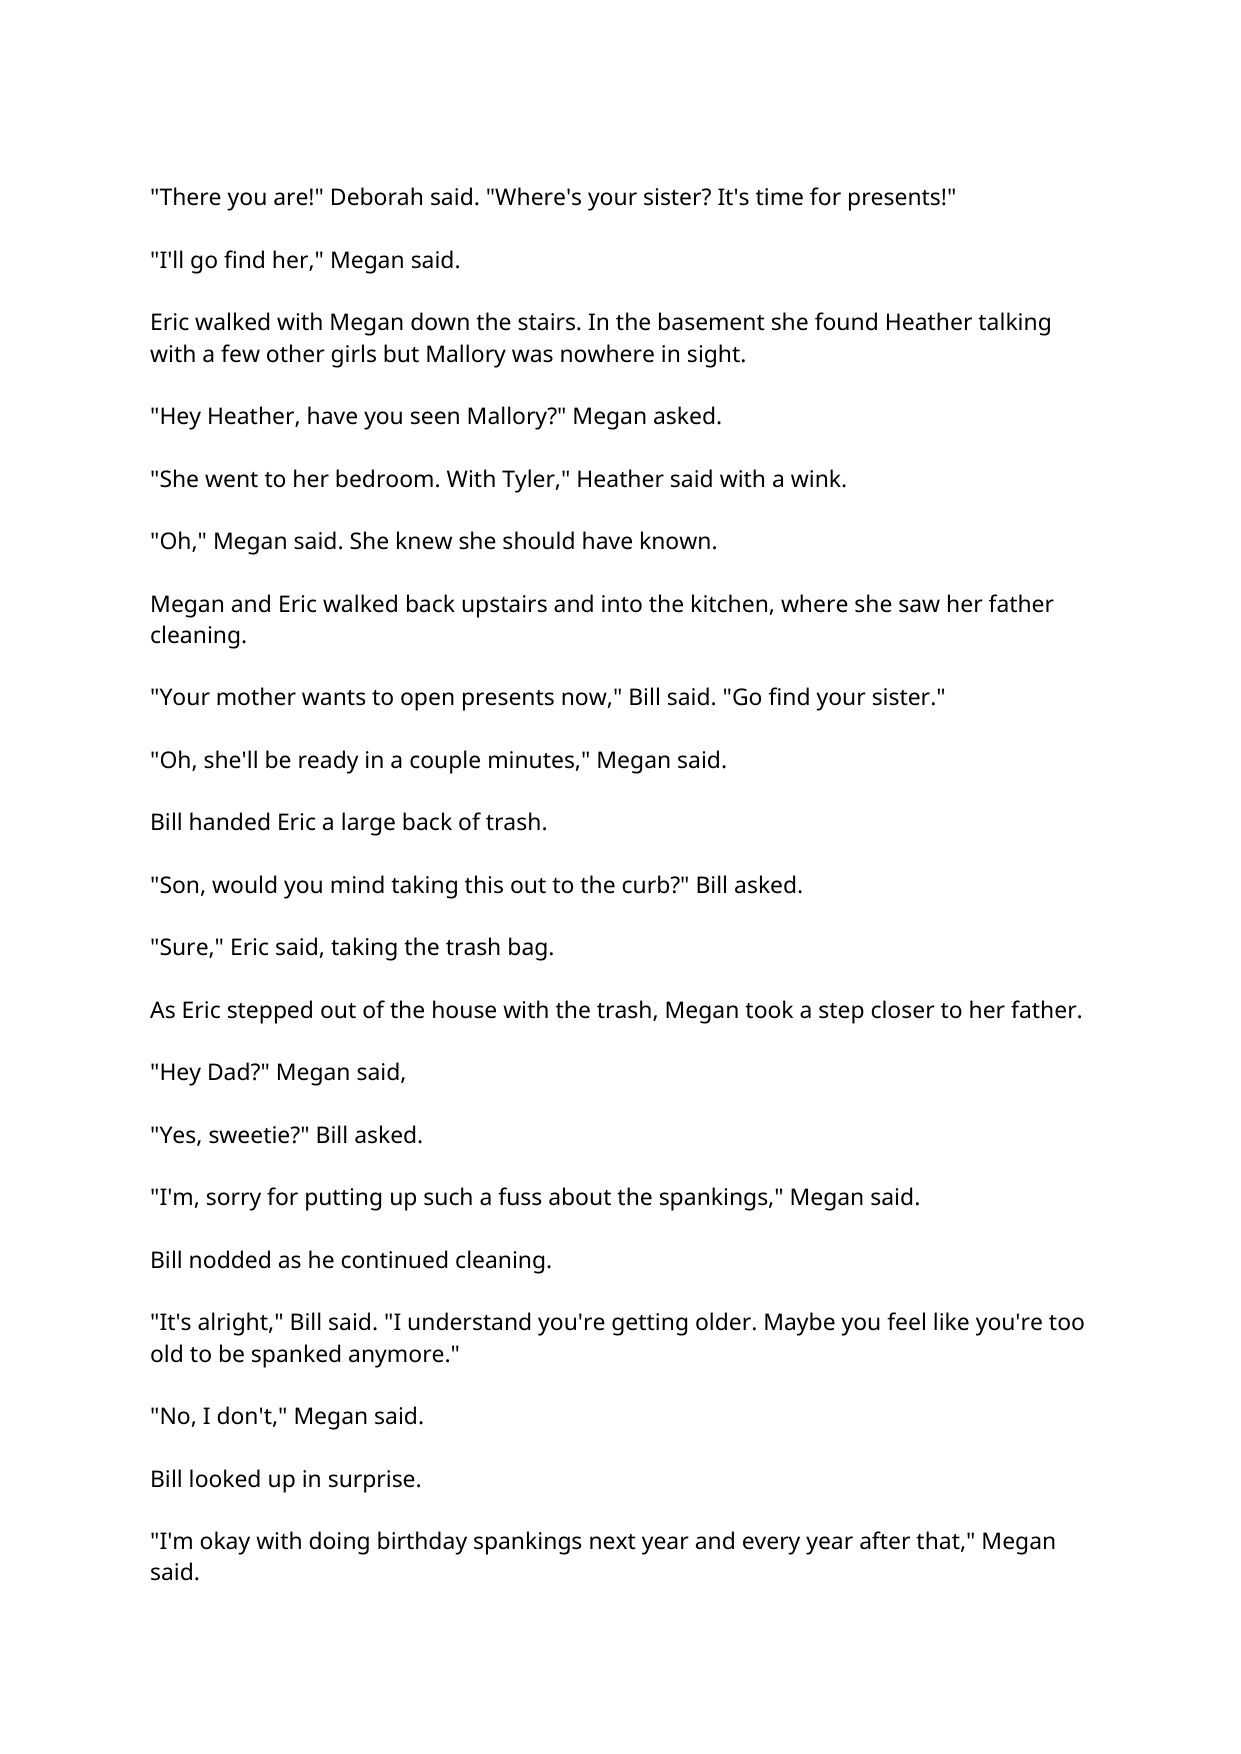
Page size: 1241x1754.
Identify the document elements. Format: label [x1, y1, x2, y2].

text [150, 150, 1090, 1587]
